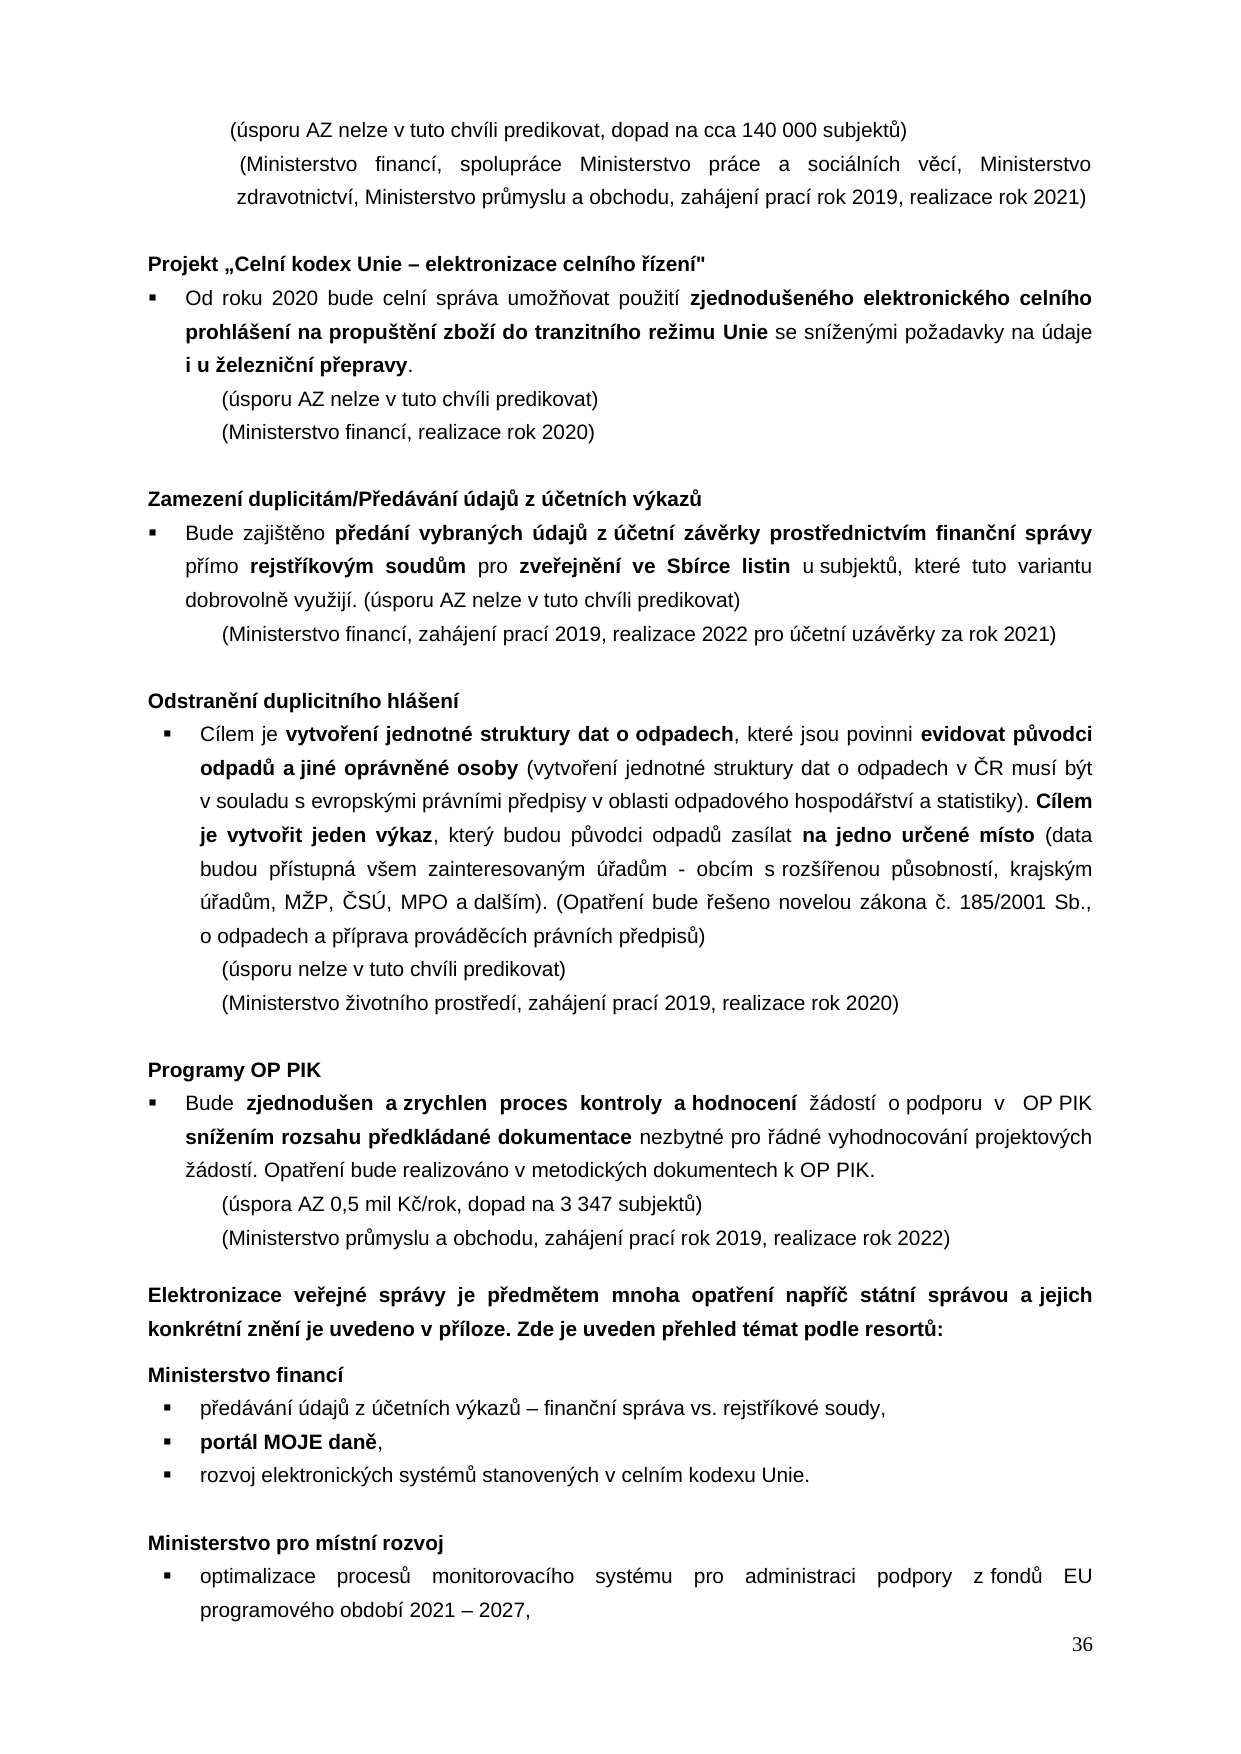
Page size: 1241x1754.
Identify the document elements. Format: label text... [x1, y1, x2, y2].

list Bude zjednodušen a zrychlen proces kontroly a hodnocení žádostí o podporu v OP PIK snížením rozsahu předkládané dokumentace nezbytné pro řádné vyhodnocování projektových žádostí. Opatření bude realizováno v metodických dokumentech k OP PIK. [148, 1091, 1092, 1182]
text (úsporu AZ nelze v tuto chvíli predikovat, dopad na cca 140 000 subjektů) [229, 118, 1092, 142]
text (úsporu nelze v tuto chvíli predikovat) [221, 957, 1092, 981]
list optimalizace procesů monitorovacího systému pro administraci podpory z fondů EU programového období 2021 – 2027, [162, 1564, 1092, 1622]
text Projekt „Celní kodex Unie – elektronizace celního řízení" [148, 252, 1092, 276]
list Od roku 2020 bude celní správa umožňovat použití zjednodušeného elektronického celního prohlášení na propuštění zboží do tranzitního režimu Unie se sníženými požadavky na údaje i u železniční přepravy. [148, 286, 1092, 377]
list (Ministerstvo průmyslu a obchodu, zahájení prací rok 2019, realizace rok 2022) [221, 1225, 1092, 1249]
list Bude zajištěno předání vybraných údajů z účetní závěrky prostřednictvím finanční správy přímo rejstříkovým soudům pro zveřejnění ve Sbírce listin u subjektů, které tuto variantu dobrovolně využijí. (úsporu AZ nelze v tuto chvíli predikovat) [148, 521, 1092, 612]
text (úsporu AZ nelze v tuto chvíli predikovat) [221, 387, 1092, 411]
text Elektronizace veřejné správy je předmětem mnoha opatření napříč státní správou a jejich konkrétní znění je uvedeno v příloze. Zde je uveden přehled témat podle resortů: [148, 1283, 1092, 1340]
text (Ministerstvo financí, realizace rok 2020) [221, 420, 1092, 444]
text (úspora AZ 0,5 mil Kč/rok, dopad na 3 347 subjektů) [148, 1192, 1092, 1216]
text (Ministerstvo financí, spolupráce Ministerstvo práce a sociálních věcí, Ministerstvo zdravotnictví, Ministerstvo průmyslu a obchodu, zahájení prací rok 2019, realizace rok 2021) [221, 152, 1092, 209]
text (Ministerstvo životního prostředí, zahájení prací 2019, realizace rok 2020) [221, 991, 1092, 1014]
text Odstranění duplicitního hlášení [148, 688, 1092, 712]
list rozvoj elektronických systémů stanovených v celním kodexu Unie. [162, 1463, 1092, 1487]
text Zamezení duplicitám/Předávání údajů z účetních výkazů [148, 487, 1092, 511]
text (Ministerstvo financí, zahájení prací 2019, realizace 2022 pro účetní uzávěrky za rok 2021) [222, 621, 1092, 645]
text Ministerstvo financí [148, 1362, 1092, 1386]
text Programy OP PIK [148, 1058, 1092, 1082]
list portál MOJE daně, [162, 1430, 1092, 1454]
list Cílem je vytvoření jednotné struktury dat o odpadech, které jsou povinni evidovat původci odpadů a jiné oprávněné osoby (vytvoření jednotné struktury dat o odpadech v ČR musí být v souladu s evropskými právními předpisy v oblasti odpadového hospodářství a statistiky). Cílem je vytvořit jeden výkaz, který budou původci odpadů zasílat na jedno určené místo (data budou přístupná všem zainteresovaným úřadům - obcím s rozšířenou působností, krajským úřadům, MŽP, ČSÚ, MPO a dalším). (Opatření bude řešeno novelou zákona č. 185/2001 Sb., o odpadech a příprava prováděcích právních předpisů) [162, 722, 1092, 947]
text Ministerstvo pro místní rozvoj [148, 1531, 1092, 1554]
list předávání údajů z účetních výkazů – finanční správa vs. rejstříkové soudy, [162, 1396, 1092, 1420]
